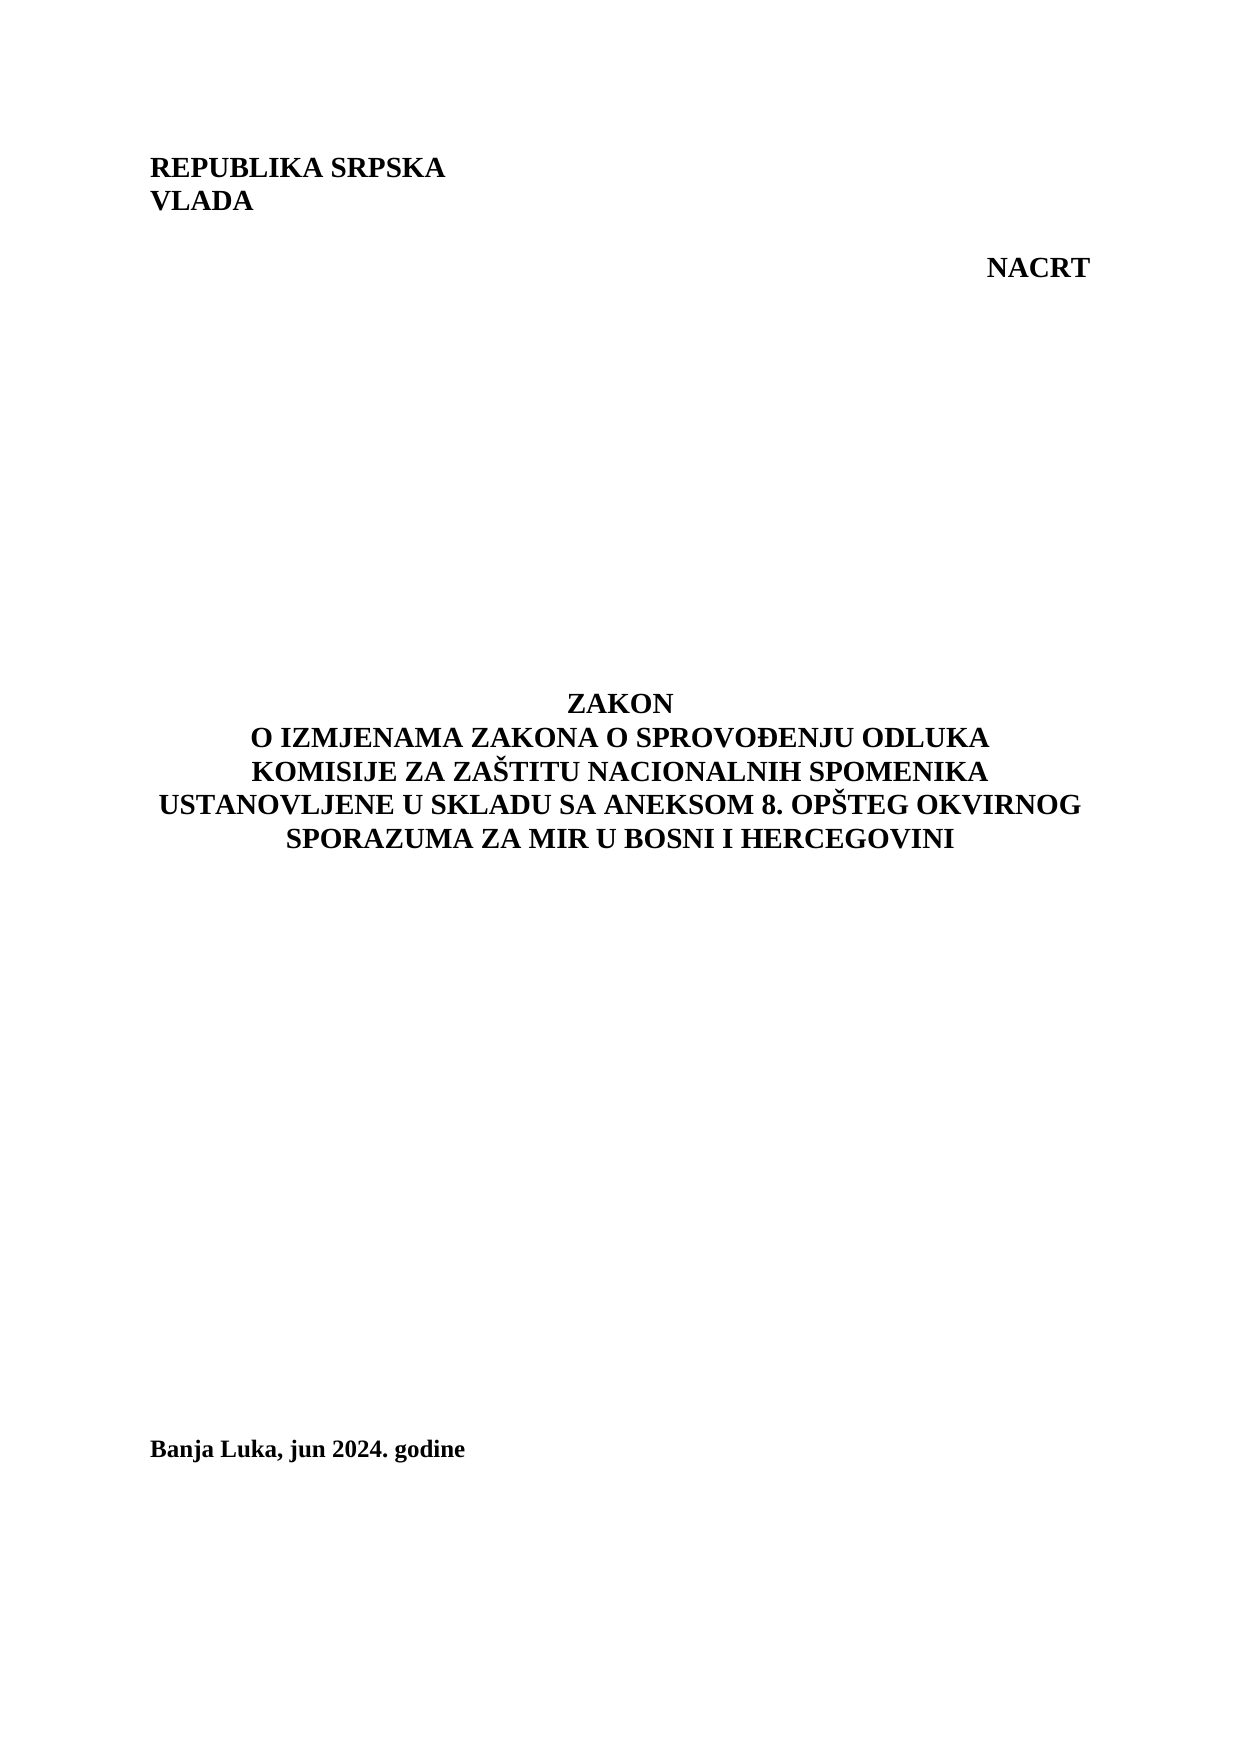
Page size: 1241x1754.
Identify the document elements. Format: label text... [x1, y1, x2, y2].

text ZAKON [150, 687, 1090, 720]
text NACRT [150, 251, 1090, 284]
text KOMISIJE ZA ZAŠTITU NACIONALNIH SPOMENIKA USTANOVLJENE U SKLADU SA ANEKSOM 8. OPŠTEG OKVIRNOG SPORAZUMA ZA MIR U BOSNI I HERCEGOVINI [150, 754, 1090, 854]
text VLADA [150, 183, 1090, 217]
text O IZMJENAMA ZAKONA O SPROVOĐENJU ODLUKA [150, 720, 1090, 754]
text Banja Luka, jun 2024. godine [150, 1434, 1090, 1463]
text REPUBLIKA SRPSKA [150, 150, 1090, 183]
